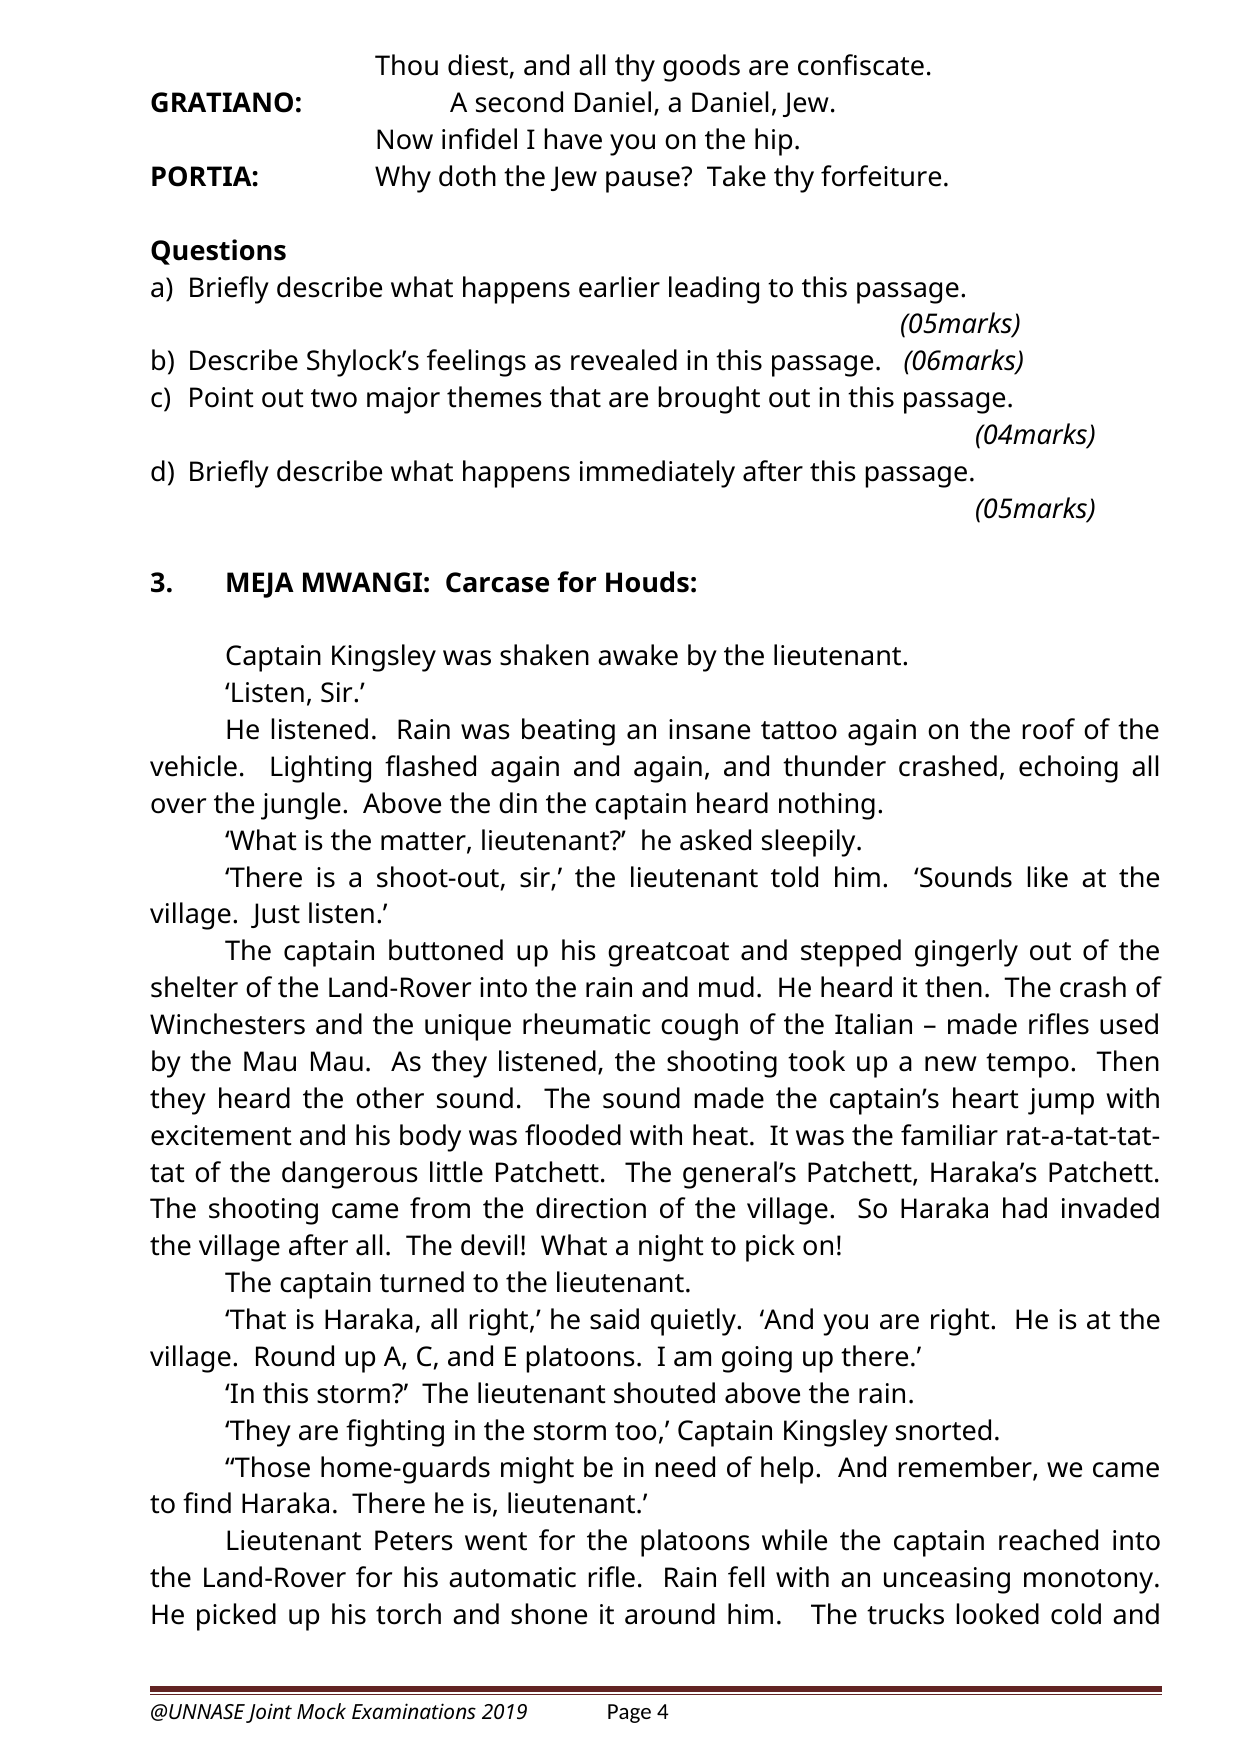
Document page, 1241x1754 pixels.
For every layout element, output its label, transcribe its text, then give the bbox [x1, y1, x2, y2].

text The captain buttoned up his greatcoat and stepped gingerly out of the shelter of the Land-Rover into the rain and mud. He heard it then. The crash of Winchesters and the unique rheumatic cough of the Italian – made rifles used by the Mau Mau. As they listened, the shooting took up a new tempo. Then they heard the other sound. The sound made the captain’s heart jump with excitement and his body was flooded with heat. It was the familiar rat-a-tat-tat-tat of the dangerous little Patchett. The general’s Patchett, Haraka’s Patchett. The shooting came from the direction of the village. So Haraka had invaded the village after all. The devil! What a night to pick on! [150, 932, 1162, 1264]
text Thou diest, and all thy goods are confiscate. [150, 47, 1162, 84]
text The captain turned to the lieutenant. [150, 1264, 1162, 1301]
text ‘Listen, Sir.’ [150, 674, 1162, 711]
list Briefly describe what happens earlier leading to this passage. (05marks) [150, 268, 1162, 342]
text GRATIANO: A second Daniel, a Daniel, Jew. [150, 84, 1162, 121]
text ‘There is a shoot-out, sir,’ the lieutenant told him. ‘Sounds like at the village. Just listen.’ [150, 858, 1162, 932]
text Captain Kingsley was shaken awake by the lieutenant. [150, 637, 1162, 674]
text He listened. Rain was beating an insane tattoo again on the roof of the vehicle. Lighting flashed again and again, and thunder crashed, echoing all over the jungle. Above the din the captain heard nothing. [150, 711, 1162, 821]
text ‘In this storm?’ The lieutenant shouted above the rain. [150, 1374, 1162, 1411]
text ‘What is the matter, lieutenant?’ he asked sleepily. [150, 821, 1162, 858]
list Briefly describe what happens immediately after this passage. (05marks) [150, 452, 1162, 526]
text PORTIA: Why doth the Jew pause? Take thy forfeiture. [150, 157, 1162, 194]
text Now infidel I have you on the hip. [150, 121, 1162, 157]
list Point out two major themes that are brought out in this passage. (04marks) [150, 379, 1162, 452]
text ‘They are fighting in the storm too,’ Captain Kingsley snorted. [150, 1411, 1162, 1448]
text Questions [150, 231, 1162, 268]
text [150, 1522, 1162, 1632]
text 3. MEJA MWANGI: Carcase for Houds: [150, 563, 1162, 600]
list Describe Shylock’s feelings as revealed in this passage. (06marks) [150, 342, 1162, 379]
text ‘That is Haraka, all right,’ he said quietly. ‘And you are right. He is at the village. Round up A, C, and E platoons. I am going up there.’ [150, 1301, 1162, 1374]
text “Those home-guards might be in need of help. And remember, we came to find Haraka. There he is, lieutenant.’ [150, 1448, 1162, 1522]
